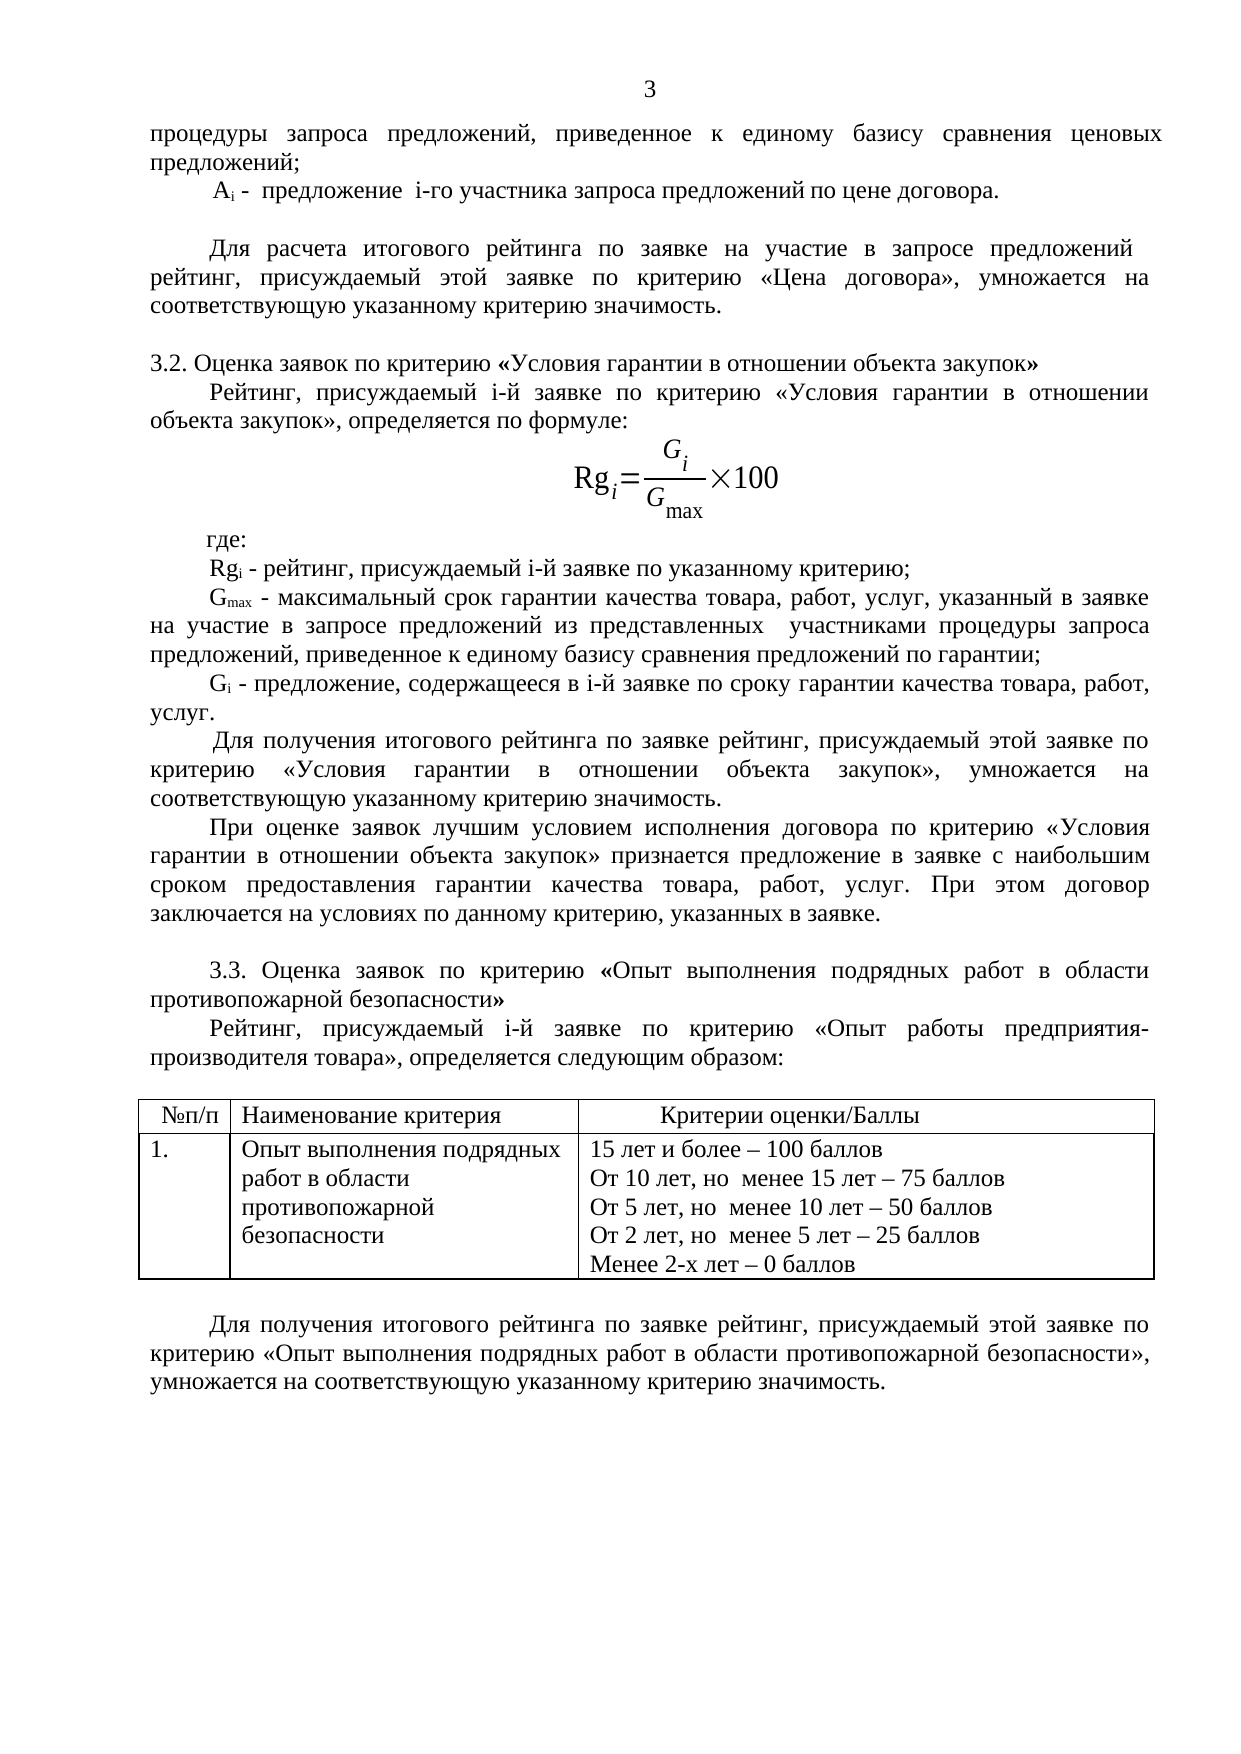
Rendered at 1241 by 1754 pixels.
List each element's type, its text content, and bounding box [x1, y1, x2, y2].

text 3.3. Оценка заявок по критерию «Опыт выполнения подрядных работ в области противопожарной безопасности» [150, 956, 1150, 1013]
text 3.2. Оценка заявок по критерию «Условия гарантии в отношении объекта закупок» [150, 348, 1150, 377]
text Рейтинг, присуждаемый i-й заявке по критерию «Опыт работы предприятия-производителя товара», определяется следующим образом: [150, 1013, 1150, 1071]
text Для получения итогового рейтинга по заявке рейтинг, присуждаемый этой заявке по критерию «Опыт выполнения подрядных работ в области противопожарной безопасности», умножается на соответствующую указанному критерию значимость. [150, 1309, 1150, 1395]
text Gmax - максимальный срок гарантии качества товара, работ, услуг, указанный в заявке на участие в запросе предложений из представленных участниками процедуры запроса предложений, приведенное к единому базису сравнения предложений по гарантии; [150, 582, 1150, 668]
table_header Критерии оценки/Баллы [579, 1100, 1154, 1133]
table_header №п/п [139, 1100, 230, 1133]
text При оценке заявок лучшим условием исполнения договора по критерию «Условия гарантии в отношении объекта закупок» признается предложение в заявке с наибольшим сроком предоставления гарантии качества товара, работ, услуг. При этом договор заключается на условиях по данному критерию, указанных в заявке. [150, 812, 1150, 927]
text Для расчета итогового рейтинга по заявке на участие в запросе предложений рейтинг, присуждаемый этой заявке по критерию «Цена договора», умножается на соответствующую указанному критерию значимость. [150, 233, 1150, 319]
table_cell 1. [140, 1134, 229, 1278]
text Рейтинг, присуждаемый i-й заявке по критерию «Условия гарантии в отношении объекта закупок», определяется по формуле: [150, 377, 1150, 434]
text Gi - предложение, содержащееся в i-й заявке по сроку гарантии качества товара, работ, услуг. [150, 668, 1150, 726]
text Для получения итогового рейтинга по заявке рейтинг, присуждаемый этой заявке по критерию «Условия гарантии в отношении объекта закупок», умножается на соответствующую указанному критерию значимость. [150, 726, 1150, 812]
table_header Наименование критерия [231, 1100, 578, 1133]
text Ai - предложение i-го участника запроса предложений по цене договора. [150, 176, 1150, 204]
table_cell Опыт выполнения подрядных работ в области противопожарной безопасности [231, 1134, 578, 1278]
text где: [206, 524, 1150, 553]
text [150, 118, 1163, 176]
table_cell 15 лет и более – 100 баллов От 10 лет, но менее 15 лет – 75 баллов От 5 лет, но менее 10 лет – 50 баллов От 2 лет, но менее 5 лет – 25 баллов Менее 2-х лет – 0 баллов [579, 1134, 1153, 1278]
text Rgi - рейтинг, присуждаемый i-й заявке по указанному критерию; [150, 553, 1150, 582]
